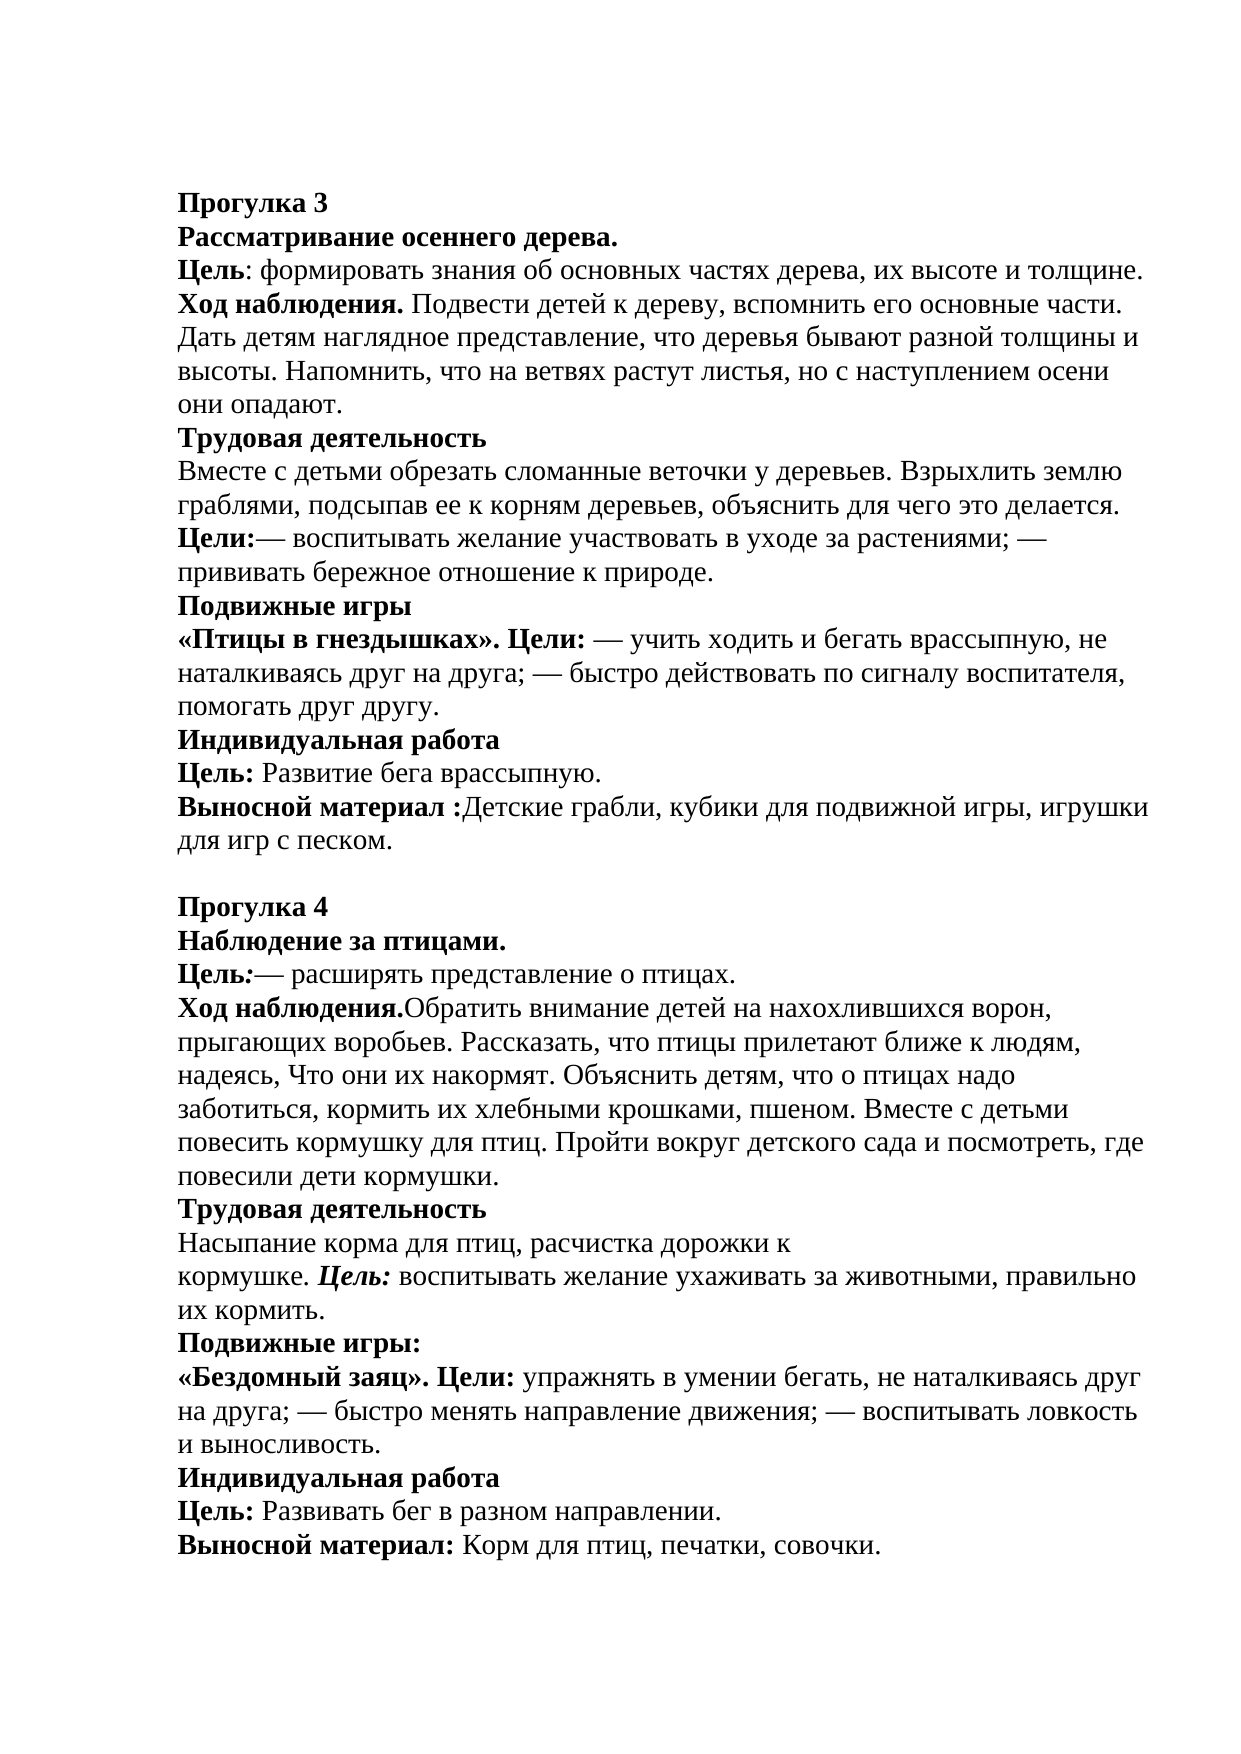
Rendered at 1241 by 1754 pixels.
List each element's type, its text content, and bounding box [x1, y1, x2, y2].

text Вместе с детьми обрезать сломанные веточки у деревьев. Взрыхлить землю граблями, подсыпав ее к корням деревьев, объяснить для чего это делается. [177, 453, 1152, 521]
text Рассматривание осеннего дерева. [177, 219, 1152, 252]
text «Птицы в гнездышках». Цели: — учить ходить и бегать врассыпную, не наталкиваясь друг на друга; — быстро действовать по сигналу воспитателя, помогать друг другу. [177, 621, 1152, 722]
text Ход наблюдения.Обратить внимание детей на нахохлившихся ворон, прыгающих воробьев. Рассказать, что птицы прилетают ближе к людям, надеясь, Что они их накормят. Объяснить детям, что о птицах надо заботиться, кормить их хлебными крошками, пшеном. Вместе с детьми повесить кормушку для птиц. Пройти вокруг детского сада и посмотреть, где повесили дети кормушки. [177, 990, 1152, 1191]
text Цель:— расширять представление о птицах. [177, 957, 1152, 990]
text Трудовая деятельность [177, 420, 1152, 453]
text Подвижные игры [177, 588, 1152, 621]
text Выносной материал :Детские грабли, кубики для подвижной игры, игрушки для игр с песком. [177, 789, 1152, 856]
text Прогулка 3 [177, 185, 1152, 219]
text Наблюдение за птицами. [177, 923, 1152, 957]
text Индивидуальная работа [177, 1460, 1152, 1493]
text Прогулка 4 [177, 889, 1152, 923]
text Цель: формировать знания об основных частях дерева, их высоте и толщине. [177, 252, 1152, 286]
text Цель: Развитие бега врассыпную. [177, 755, 1152, 789]
text Индивидуальная работа [177, 722, 1152, 755]
text Цель: Развивать бег в разном направлении. [177, 1493, 1152, 1527]
text Ход наблюдения. Подвести детей к дереву, вспомнить его основные части. Дать детям наглядное представление, что деревья бывают разной толщины и высоты. Напомнить, что на ветвях растут листья, но с наступлением осени они опадают. [177, 286, 1152, 420]
text Подвижные игры: [177, 1326, 1152, 1359]
text Выносной материал: Корм для птиц, печатки, совочки. [177, 1527, 1152, 1560]
text Насыпание корма для птиц, расчистка дорожки к кормушке. Цель: воспитывать желание ухаживать за животными, правильно их кормить. [177, 1225, 1152, 1326]
text «Бездомный заяц». Цели: упражнять в умении бегать, не наталкиваясь друг на друга; — быстро менять направление движения; — воспитывать ловкость и выносливость. [177, 1359, 1152, 1460]
text Цели:— воспитывать желание участвовать в уходе за растениями; — прививать бережное отношение к природе. [177, 521, 1152, 588]
text Трудовая деятельность [177, 1191, 1152, 1225]
